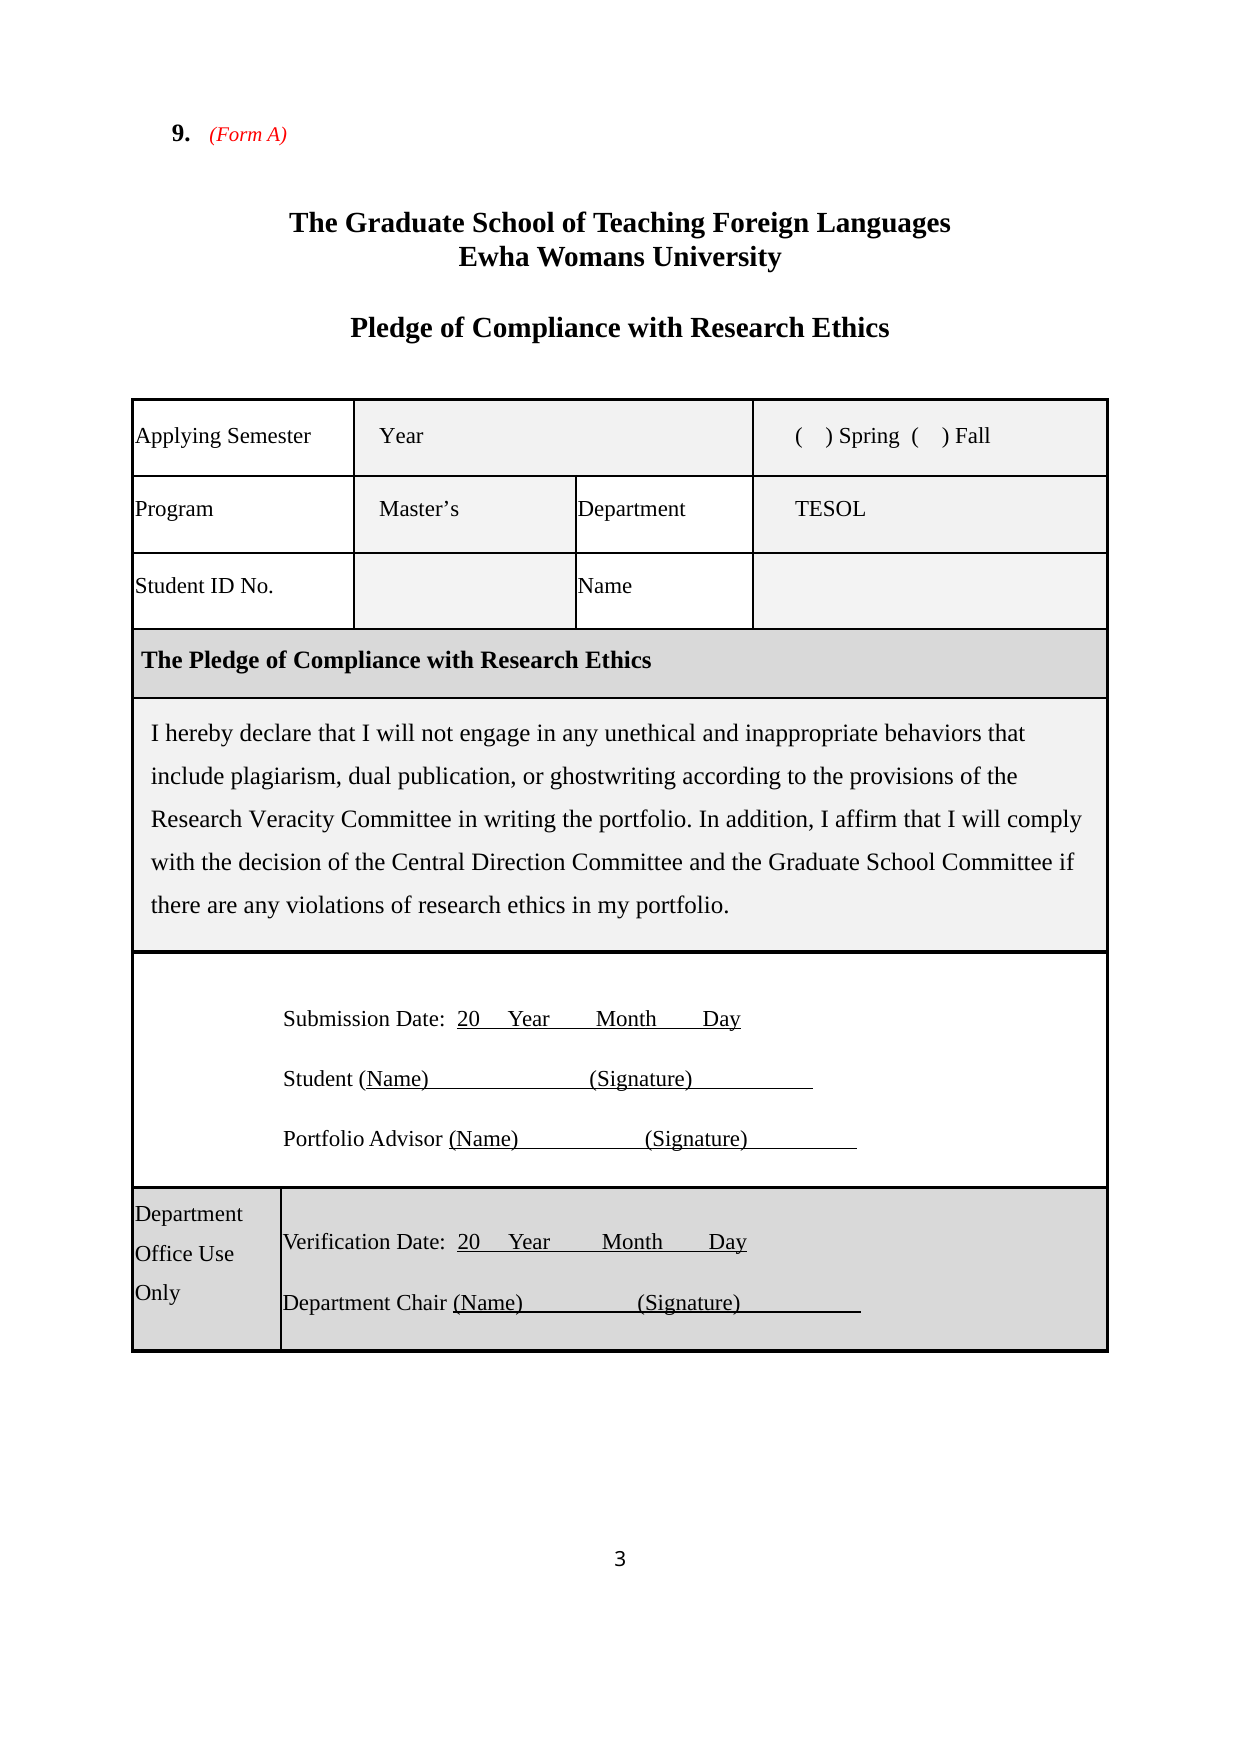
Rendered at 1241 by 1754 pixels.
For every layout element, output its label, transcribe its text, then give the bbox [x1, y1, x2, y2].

table_cell Department [577, 477, 752, 552]
table_header Year [355, 401, 752, 475]
table_cell [355, 554, 575, 628]
table_cell Program [134, 477, 353, 552]
table_cell Department Office Use Only [134, 1189, 280, 1349]
text Pledge of Compliance with Research Ethics [130, 310, 1110, 344]
table_cell [754, 554, 1106, 628]
text The Graduate School of Teaching Foreign Languages [130, 206, 1110, 239]
table_cell Master’s [355, 477, 575, 552]
list (Form A) [172, 118, 1110, 147]
table_header ( ) Spring ( ) Fall [754, 401, 1106, 475]
table_cell Name [577, 554, 752, 628]
table_cell The Pledge of Compliance with Research Ethics [134, 630, 1106, 697]
table_cell I hereby declare that I will not engage in any unethical and inappropriate behaviors that include plagiarism, dual publication, or ghostwriting according to the provisions of the Research Veracity Committee in writing the portfolio. In addition, I affirm that I will comply with the decision of the Central Direction Committee and the Graduate School Committee if there are any violations of research ethics in my portfolio. [134, 699, 1106, 950]
table_cell Student ID No. [134, 554, 353, 628]
table_cell TESOL [754, 477, 1106, 552]
table_header Applying Semester [134, 401, 353, 475]
table_cell Verification Date: 20 Year Month Day Department Chair (Name) (Signature) [282, 1189, 1106, 1349]
text Ewha Womans University [130, 239, 1110, 273]
table_cell Submission Date: 20 Year Month Day Student (Name) (Signature) Portfolio Advisor (Name) (Signature) [134, 954, 1106, 1186]
